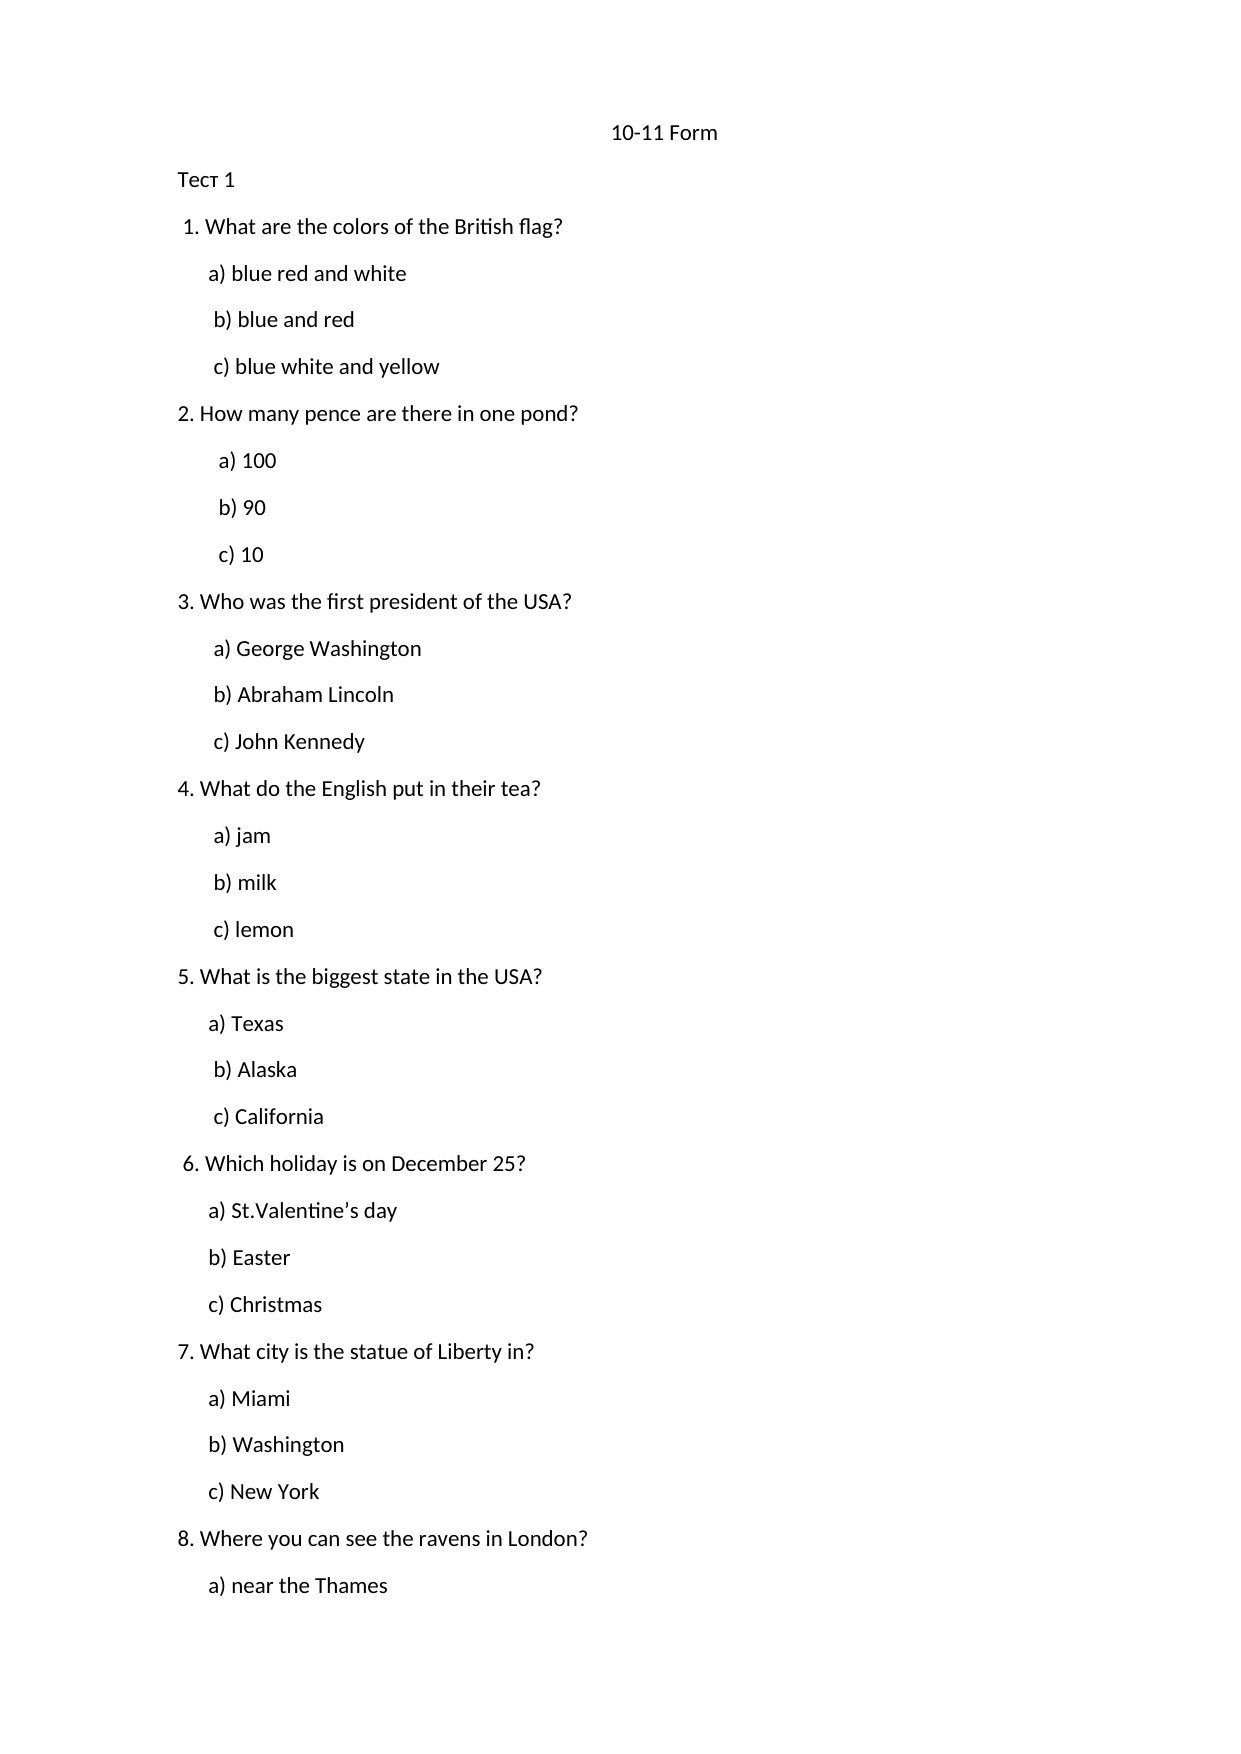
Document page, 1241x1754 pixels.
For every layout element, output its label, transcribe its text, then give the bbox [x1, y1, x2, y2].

text 5. What is the biggest state in the USA? [177, 962, 1152, 990]
text a) Miami [177, 1384, 1152, 1412]
text c) Christmas [177, 1290, 1152, 1318]
text c) blue white and yellow [177, 352, 1152, 381]
text c) John Kennedy [177, 727, 1152, 756]
text 6. Which holiday is on December 25? [177, 1149, 1152, 1177]
text b) milk [177, 868, 1152, 896]
text 8. Where you can see the ravens in London? [177, 1524, 1152, 1552]
text c) California [177, 1102, 1152, 1131]
text a) St.Valentine’s day [177, 1196, 1152, 1224]
text 1. What are the colors of the British flag? [177, 212, 1152, 240]
text a) Texas [177, 1009, 1152, 1037]
text a) blue red and white [177, 259, 1152, 287]
text c) New York [177, 1477, 1152, 1506]
text 2. How many pence are there in one pond? [177, 399, 1152, 427]
text b) 90 [177, 493, 1152, 521]
text b) Easter [177, 1243, 1152, 1271]
text 7. What city is the statue of Liberty in? [177, 1337, 1152, 1365]
text a) 100 [177, 446, 1152, 474]
text 10-11 Form [177, 118, 1152, 146]
text a) near the Thames [177, 1571, 1152, 1599]
text 3. Who was the first president of the USA? [177, 587, 1152, 615]
text b) Alaska [177, 1056, 1152, 1084]
text c) lemon [177, 915, 1152, 943]
text a) jam [177, 821, 1152, 849]
text Тест 1 [177, 165, 1152, 193]
text b) Washington [177, 1431, 1152, 1459]
text a) George Washington [177, 634, 1152, 662]
text b) blue and red [177, 306, 1152, 334]
text c) 10 [177, 540, 1152, 568]
text b) Abraham Lincoln [177, 681, 1152, 709]
text 4. What do the English put in their tea? [177, 774, 1152, 802]
